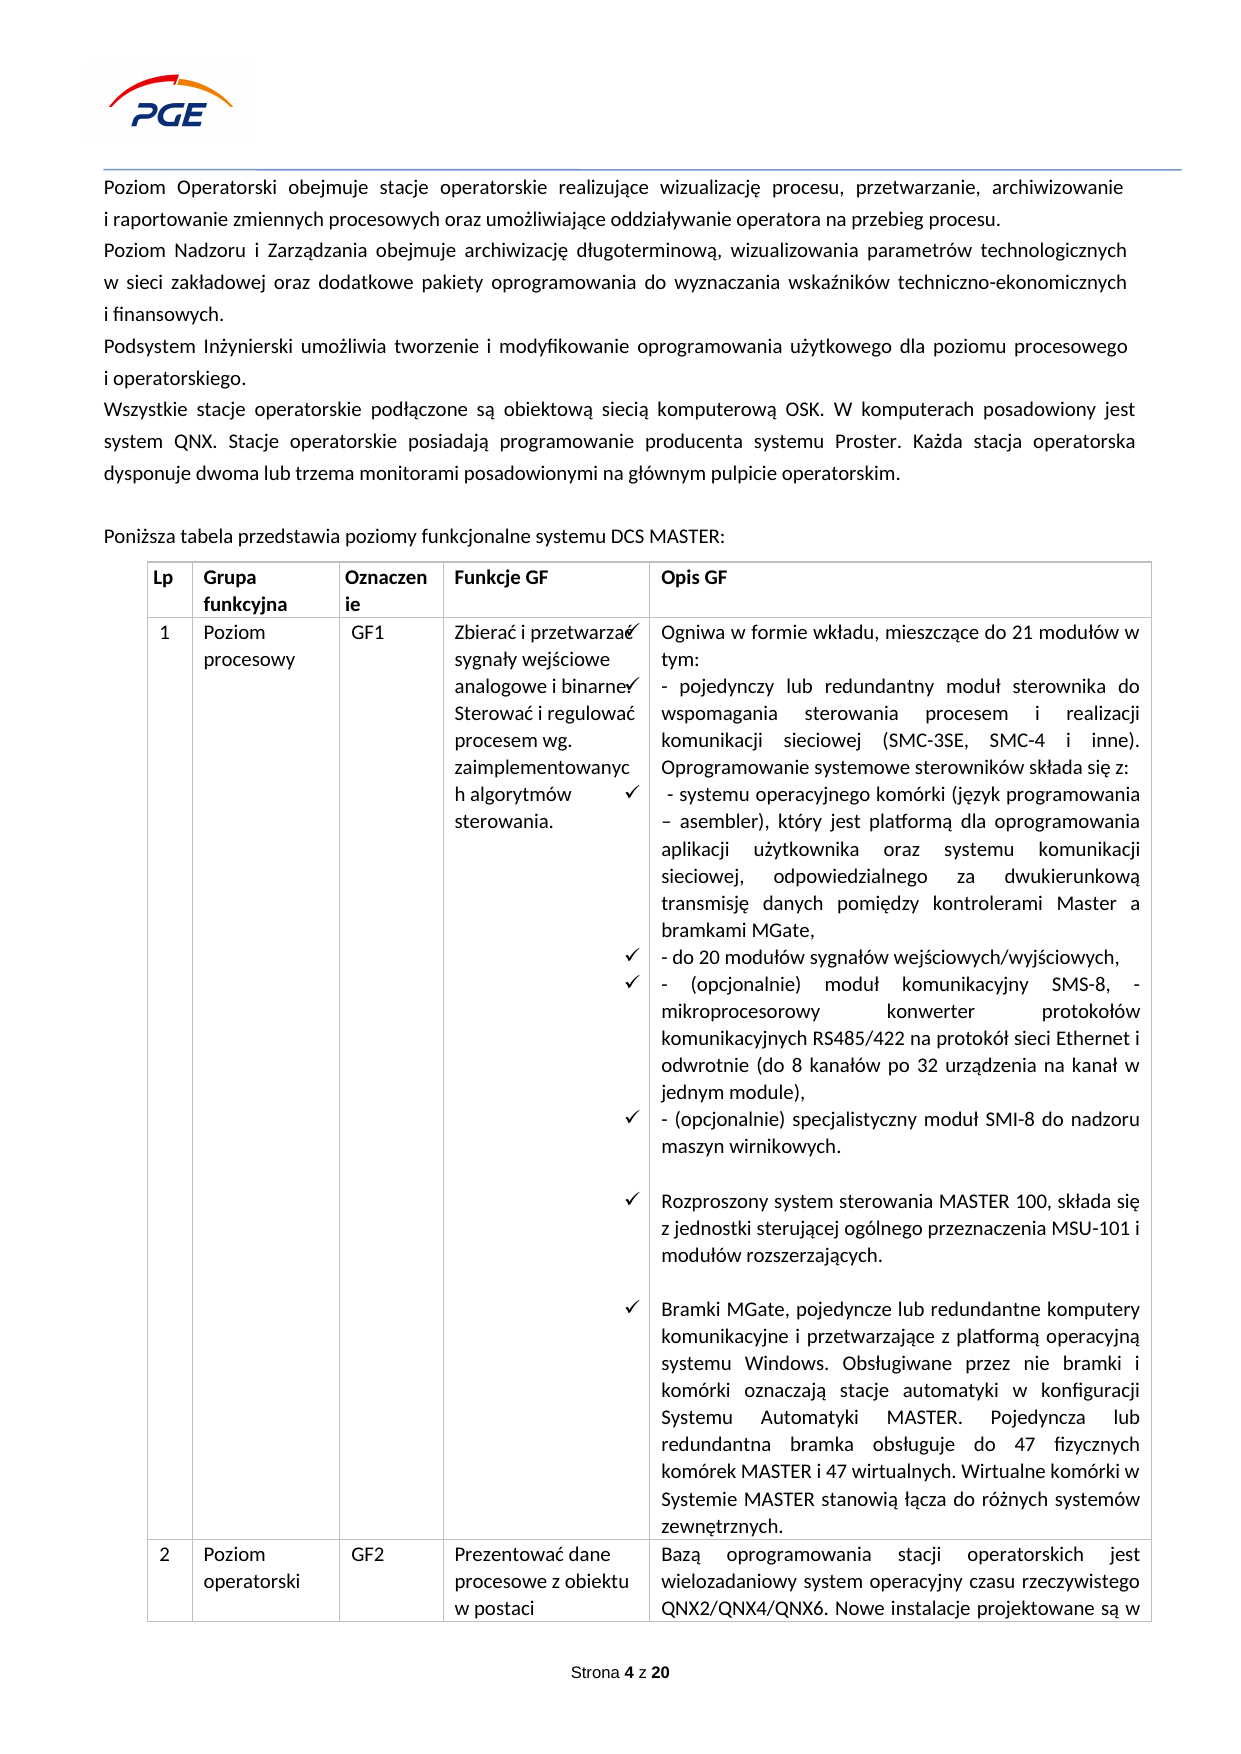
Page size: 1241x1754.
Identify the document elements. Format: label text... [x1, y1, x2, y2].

table_cell 1 [148, 618, 192, 1538]
table_header Grupa funkcyjna [193, 563, 339, 617]
table_header Lp [148, 563, 192, 617]
table_cell 2 [148, 1540, 192, 1621]
table_cell Poziom procesowy [193, 618, 339, 1538]
picture [87, 63, 255, 144]
table_cell GF2 [340, 1540, 443, 1621]
text Poziom Nadzoru i Zarządzania obejmuje archiwizację długoterminową, wizualizowania parametrów technologicznych w sieci zakładowej oraz dodatkowe pakiety oprogramowania do wyznaczania wskaźników techniczno-ekonomicznych i finansowych. [103, 238, 1137, 327]
text Podsystem Inżynierski umożliwia tworzenie i modyfikowanie oprogramowania użytkowego dla poziomu procesowego i operatorskiego. [103, 333, 1137, 390]
table_header Opis GF [650, 563, 1151, 617]
text Poziom Operatorski obejmuje stacje operatorskie realizujące wizualizację procesu, przetwarzanie, archiwizowanie i raportowanie zmiennych procesowych oraz umożliwiające oddziaływanie operatora na przebieg procesu. [103, 174, 1137, 231]
text Wszystkie stacje operatorskie podłączone są obiektową siecią komputerową OSK. W komputerach posadowiony jest system QNX. Stacje operatorskie posiadają programowanie producenta systemu Proster. Każda stacja operatorska dysponuje dwoma lub trzema monitorami posadowionymi na głównym pulpicie operatorskim. [103, 396, 1137, 485]
table_cell Poziom operatorski [193, 1540, 339, 1621]
table_header Funkcje GF [444, 563, 649, 617]
text Poniższa tabela przedstawia poziomy funkcjonalne systemu DCS MASTER: [103, 523, 1137, 549]
table_cell Zbierać i przetwarzać sygnały wejściowe analogowe i binarne. Sterować i regulować procesem wg. zaimplementowanych algorytmów sterowania. [444, 618, 649, 1538]
table_header Oznaczenie [340, 563, 443, 617]
table_cell GF1 [340, 618, 443, 1538]
table_cell Ogniwa w formie wkładu, mieszczące do 21 modułów w tym: - pojedynczy lub redundantny moduł sterownika do wspomagania sterowania procesem i realizacji komunikacji sieciowej (SMC-3SE, SMC-4 i inne). Oprogramowanie systemowe sterowników składa się z: - systemu operacyjnego komórki (język programowania – asembler), który jest platformą dla oprogramowania aplikacji użytkownika oraz systemu komunikacji sieciowej, odpowiedzialnego za dwukierunkową transmisję danych pomiędzy kontrolerami Master a bramkami MGate, - do 20 modułów sygnałów wejściowych/wyjściowych, - (opcjonalnie) moduł komunikacyjny SMS-8, - mikroprocesorowy konwerter protokołów komunikacyjnych RS485/422 na protokół sieci Ethernet i odwrotnie (do 8 kanałów po 32 urządzenia na kanał w jednym module), - (opcjonalnie) specjalistyczny moduł SMI-8 do nadzoru maszyn wirnikowych. Rozproszony system sterowania MASTER 100, składa się z jednostki sterującej ogólnego przeznaczenia MSU-101 i modułów rozszerzających. Bramki MGate, pojedyncze lub redundantne komputery komunikacyjne i przetwarzające z platformą operacyjną systemu Windows. Obsługiwane przez nie bramki i komórki oznaczają stacje automatyki w konfiguracji Systemu Automatyki MASTER. Pojedyncza lub redundantna bramka obsługuje do 47 fizycznych komórek MASTER i 47 wirtualnych. Wirtualne komórki w Systemie MASTER stanowią łącza do różnych systemów zewnętrznych. [650, 618, 1151, 1538]
